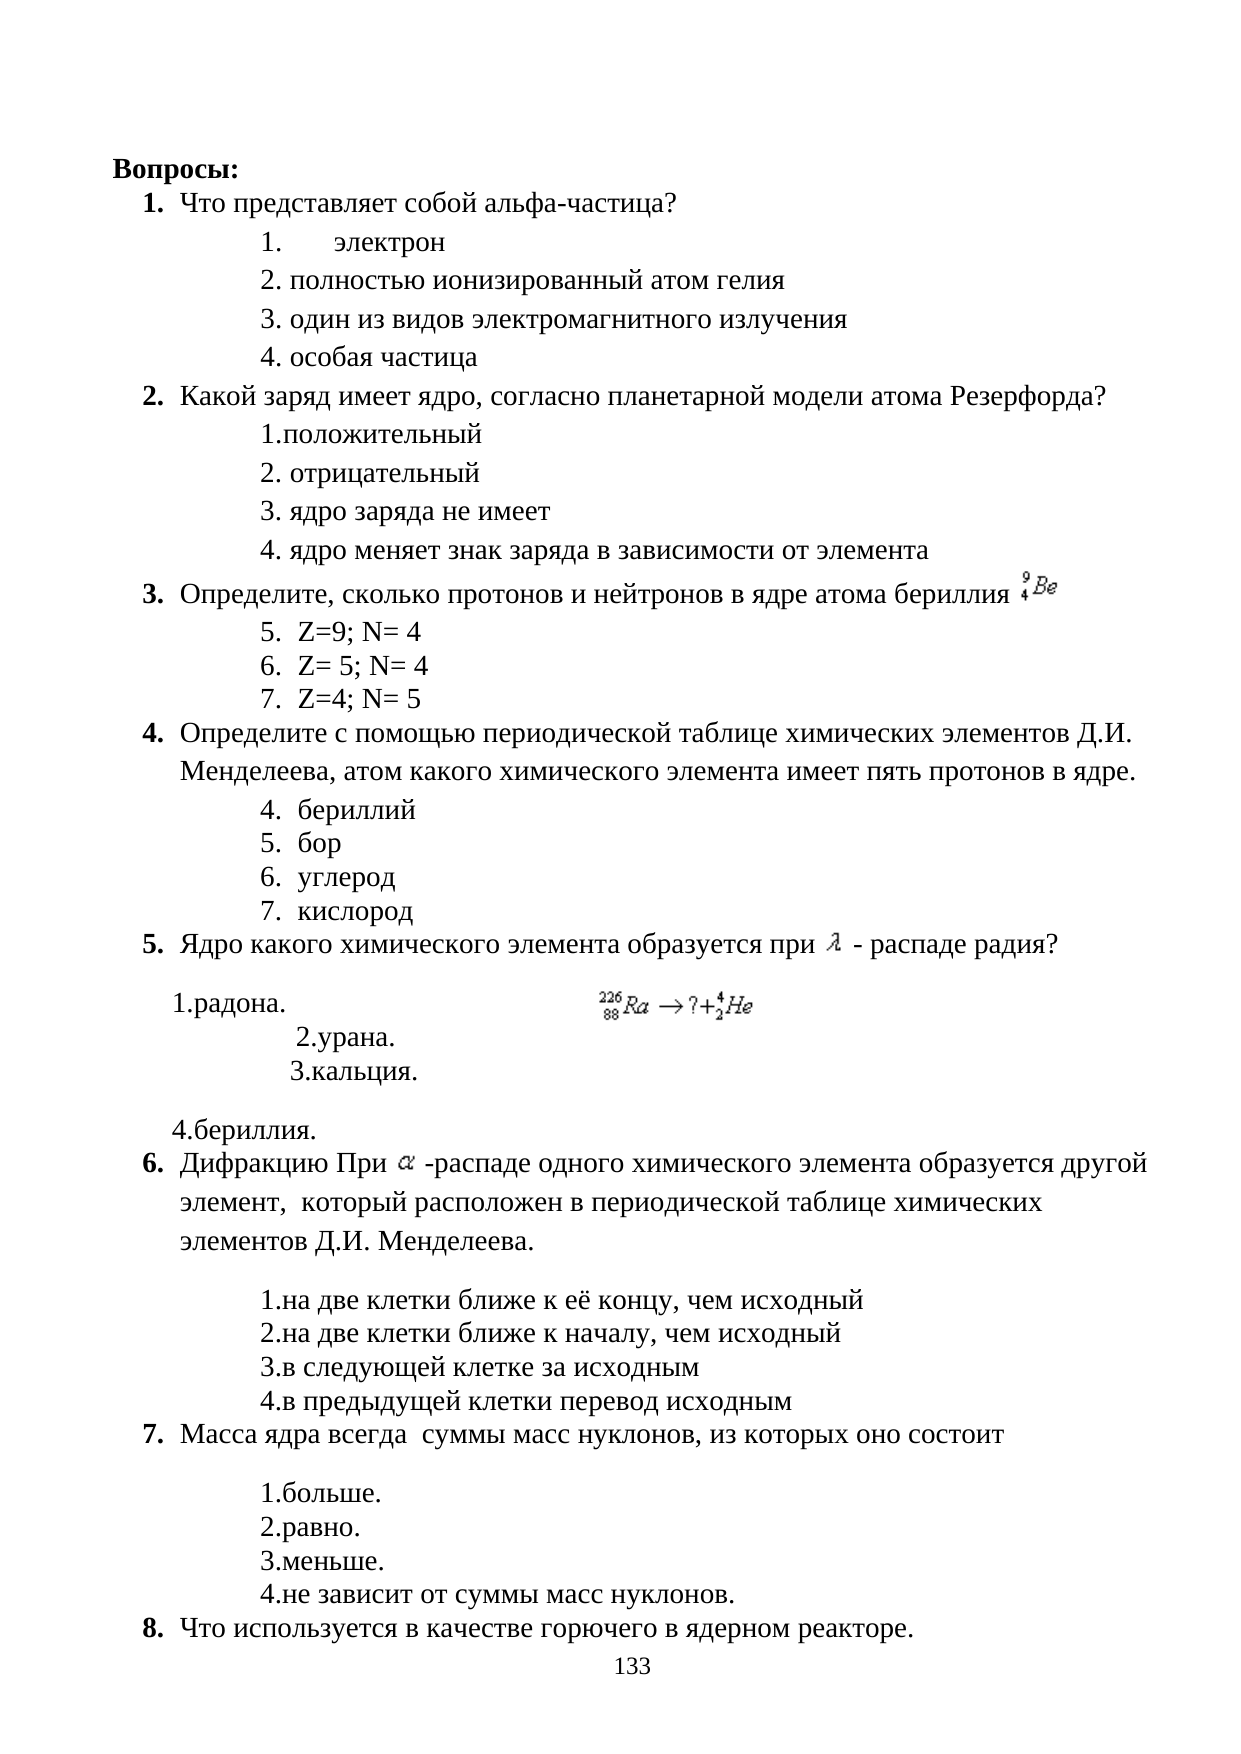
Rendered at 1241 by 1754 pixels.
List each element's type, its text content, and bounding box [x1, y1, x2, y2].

text 2.равно. [260, 1509, 1152, 1543]
text 4.не зависит от суммы масс нуклонов. [260, 1576, 1152, 1610]
list отрицательный [260, 455, 1152, 488]
list Определите с помощью периодической таблице химических элементов Д.И. Менделеева, атом какого химического элемента имеет пять протонов в ядре. [142, 715, 1152, 787]
list бор [260, 826, 1152, 859]
text 3.меньше. [260, 1543, 1152, 1576]
text 4.в предыдущей клетки перевод исходным [260, 1383, 1152, 1416]
picture [394, 1153, 418, 1173]
list полностью ионизированный атом гелия [260, 262, 1152, 296]
list Что используется в качестве горючего в ядерном реакторе. [142, 1610, 1152, 1643]
text 3.в следующей клетке за исходным [260, 1349, 1152, 1383]
text 4.бериллия. [172, 1112, 1152, 1146]
list электрон [245, 224, 1152, 257]
list 3.кальция. [289, 1053, 1152, 1086]
list особая частица [260, 339, 1152, 373]
text Вопросы: [112, 152, 1152, 185]
list Что представляет собой альфа-частица? [142, 185, 1152, 219]
list один из видов электромагнитного излучения [260, 301, 1152, 334]
list кислород [260, 893, 1152, 926]
list Определите, сколько протонов и нейтронов в ядре атома бериллия [142, 571, 1152, 609]
list положительный [260, 416, 1152, 450]
text 2.на две клетки ближе к началу, чем исходный [260, 1316, 1152, 1349]
picture [595, 987, 760, 1025]
text 1.на две клетки ближе к её концу, чем исходный [260, 1282, 1152, 1316]
list Ядро какого химического элемента образуется при - распаде радия? [142, 926, 1152, 960]
list Z=9; N= 4 [260, 614, 1152, 648]
list Масса ядра всегда суммы масс нуклонов, из которых оно состоит [142, 1416, 1152, 1450]
list бериллий [260, 792, 1152, 826]
list Z= 5; N= 4 [260, 648, 1152, 681]
list ядро заряда не имеет [260, 493, 1152, 527]
text 1.больше. [260, 1476, 1152, 1509]
text 1.радона. [172, 986, 1152, 1019]
picture [822, 931, 846, 954]
list углерод [260, 859, 1152, 893]
list Дифракцию При -распаде одного химического элемента образуется другой элемент, который расположен в периодической таблице химических элементов Д.И. Менделеева. [142, 1146, 1152, 1256]
list Z=4; N= 5 [260, 681, 1152, 715]
text 2.урана. [172, 1019, 1152, 1053]
picture [1017, 570, 1062, 604]
list ядро меняет знак заряда в зависимости от элемента [260, 532, 1152, 566]
list Какой заряд имеет ядро, согласно планетарной модели атома Резерфорда? [142, 378, 1152, 411]
